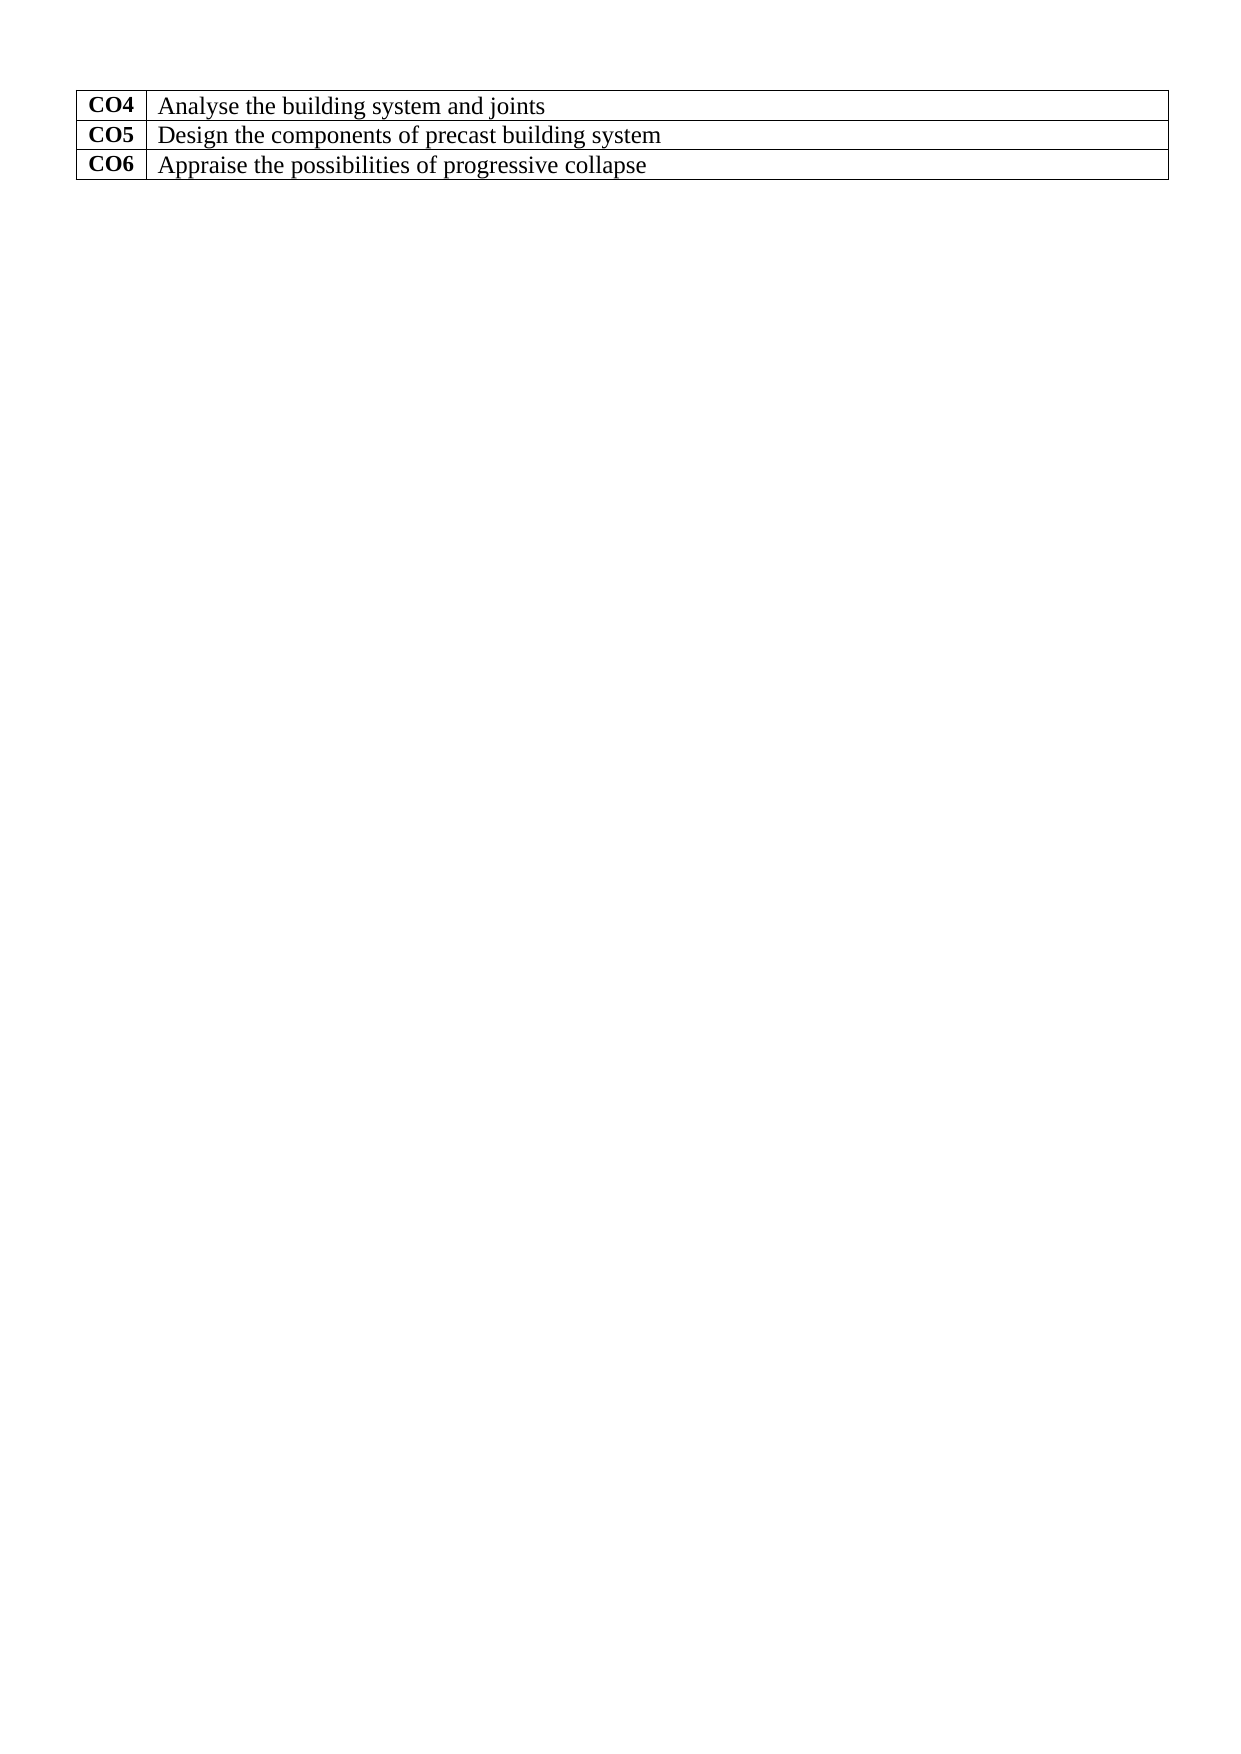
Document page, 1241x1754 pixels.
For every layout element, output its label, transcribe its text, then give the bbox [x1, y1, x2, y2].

table_cell Appraise the possibilities of progressive collapse [147, 150, 1168, 179]
table_cell CO5 [77, 121, 146, 149]
table_cell Design the components of precast building system [147, 121, 1168, 149]
table_cell Analyse the building system and joints [147, 91, 1168, 119]
table_cell CO4 [77, 91, 146, 119]
table_cell CO6 [77, 150, 146, 179]
